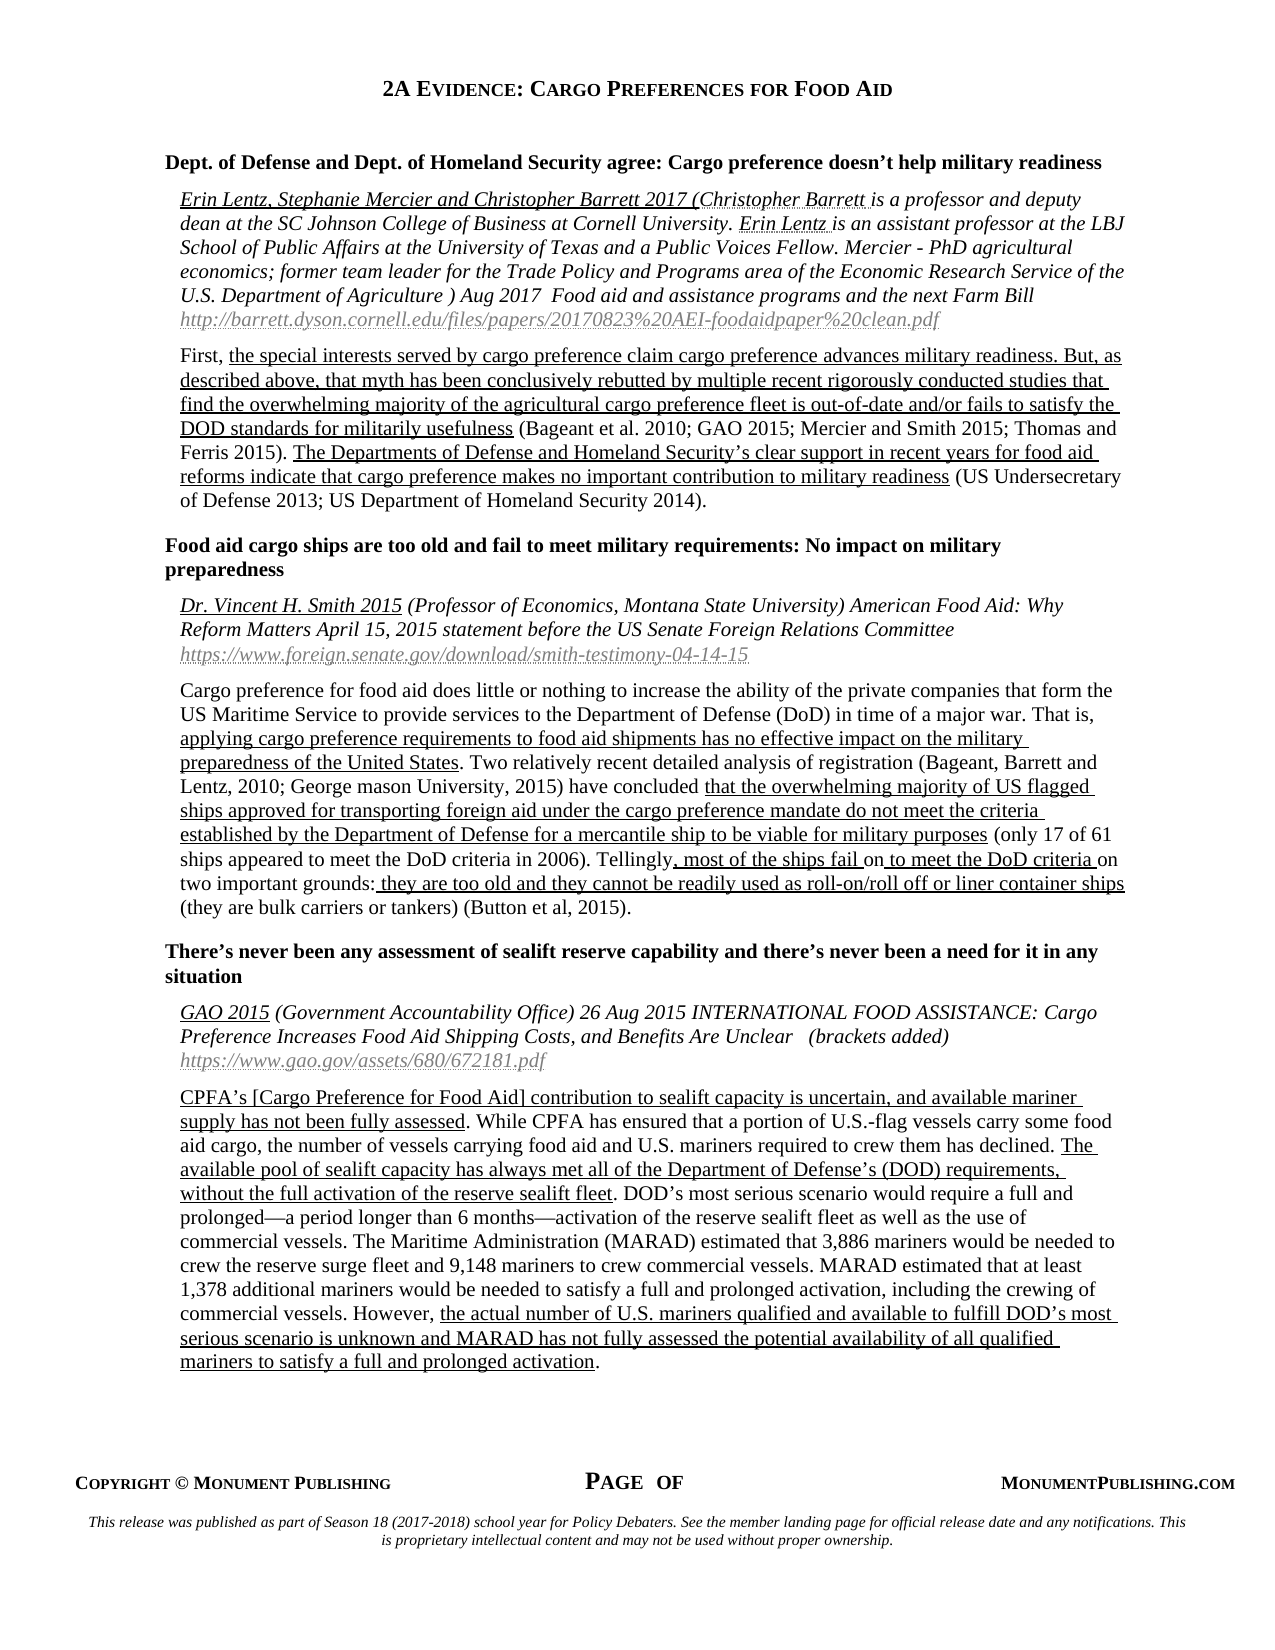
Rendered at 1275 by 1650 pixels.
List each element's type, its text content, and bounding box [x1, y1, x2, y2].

text CPFA’s [Cargo Preference for Food Aid] contribution to sealift capacity is uncertain, and available mariner supply has not been fully assessed. While CPFA has ensured that a portion of U.S.-flag vessels carry some food aid cargo, the number of vessels carrying food aid and U.S. mariners required to crew them has declined. The available pool of sealift capacity has always met all of the Department of Defense’s (DOD) requirements, without the full activation of the reserve sealift fleet. DOD’s most serious scenario would require a full and prolonged—a period longer than 6 months—activation of the reserve sealift fleet as well as the use of commercial vessels. The Maritime Administration (MARAD) estimated that 3,886 mariners would be needed to crew the reserve surge fleet and 9,148 mariners to crew commercial vessels. MARAD estimated that at least 1,378 additional mariners would be needed to satisfy a full and prolonged activation, including the crewing of commercial vessels. However, the actual number of U.S. mariners qualified and available to fulfill DOD’s most serious scenario is unknown and MARAD has not fully assessed the potential availability of all qualified mariners to satisfy a full and prolonged activation. [180, 1085, 1125, 1373]
text Erin Lentz, Stephanie Mercier and Christopher Barrett 2017 (Christopher Barrett is a professor and deputy dean at the SC Johnson College of Business at Cornell University. Erin Lentz is an assistant professor at the LBJ School of Public Affairs at the University of Texas and a Public Voices Fellow. Mercier - PhD agricultural economics; former team leader for the Trade Policy and Programs area of the Economic Research Service of the U.S. Department of Agriculture ) Aug 2017 Food aid and assistance programs and the next Farm Bill http://barrett.dyson.cornell.edu/files/papers/20170823%20AEI-foodaidpaper%20clean.pdf [180, 187, 1125, 331]
text Food aid cargo ships are too old and fail to meet military requirements: No impact on military preparedness [165, 533, 1125, 581]
text First, the special interests served by cargo preference claim cargo preference advances military readiness. But, as described above, that myth has been conclusively rebutted by multiple recent rigorously conducted studies that find the overwhelming majority of the agricultural cargo preference fleet is out-of-date and/or fails to satisfy the DOD standards for militarily usefulness (Bageant et al. 2010; GAO 2015; Mercier and Smith 2015; Thomas and Ferris 2015). The Departments of Defense and Homeland Security’s clear support in recent years for food aid reforms indicate that cargo preference makes no important contribution to military readiness (US Undersecretary of Defense 2013; US Department of Homeland Security 2014). [180, 343, 1125, 512]
text Dr. Vincent H. Smith 2015 (Professor of Economics, Montana State University) American Food Aid: Why Reform Matters April 15, 2015 statement before the US Senate Foreign Relations Committee https://www.foreign.senate.gov/download/smith-testimony-04-14-15 [180, 593, 1125, 666]
text Dept. of Defense and Dept. of Homeland Security agree: Cargo preference doesn’t help military readiness [165, 150, 1125, 174]
text There’s never been any assessment of sealift reserve capability and there’s never been a need for it in any situation [165, 939, 1125, 988]
text Cargo preference for food aid does little or nothing to increase the ability of the private companies that form the US Maritime Service to provide services to the Department of Defense (DoD) in time of a major war. That is, applying cargo preference requirements to food aid shipments has no effective impact on the military preparedness of the United States. Two relatively recent detailed analysis of registration (Bageant, Barrett and Lentz, 2010; George mason University, 2015) have concluded that the overwhelming majority of US flagged ships approved for transporting foreign aid under the cargo preference mandate do not meet the criteria established by the Department of Defense for a mercantile ship to be viable for military purposes (only 17 of 61 ships appeared to meet the DoD criteria in 2006). Tellingly, most of the ships fail on to meet the DoD criteria on two important grounds: they are too old and they cannot be readily used as roll-on/roll off or liner container ships (they are bulk carriers or tankers) (Button et al, 2015). [180, 678, 1125, 919]
text GAO 2015 (Government Accountability Office) 26 Aug 2015 INTERNATIONAL FOOD ASSISTANCE: Cargo Preference Increases Food Aid Shipping Costs, and Benefits Are Unclear (brackets added) https://www.gao.gov/assets/680/672181.pdf [180, 1000, 1125, 1072]
